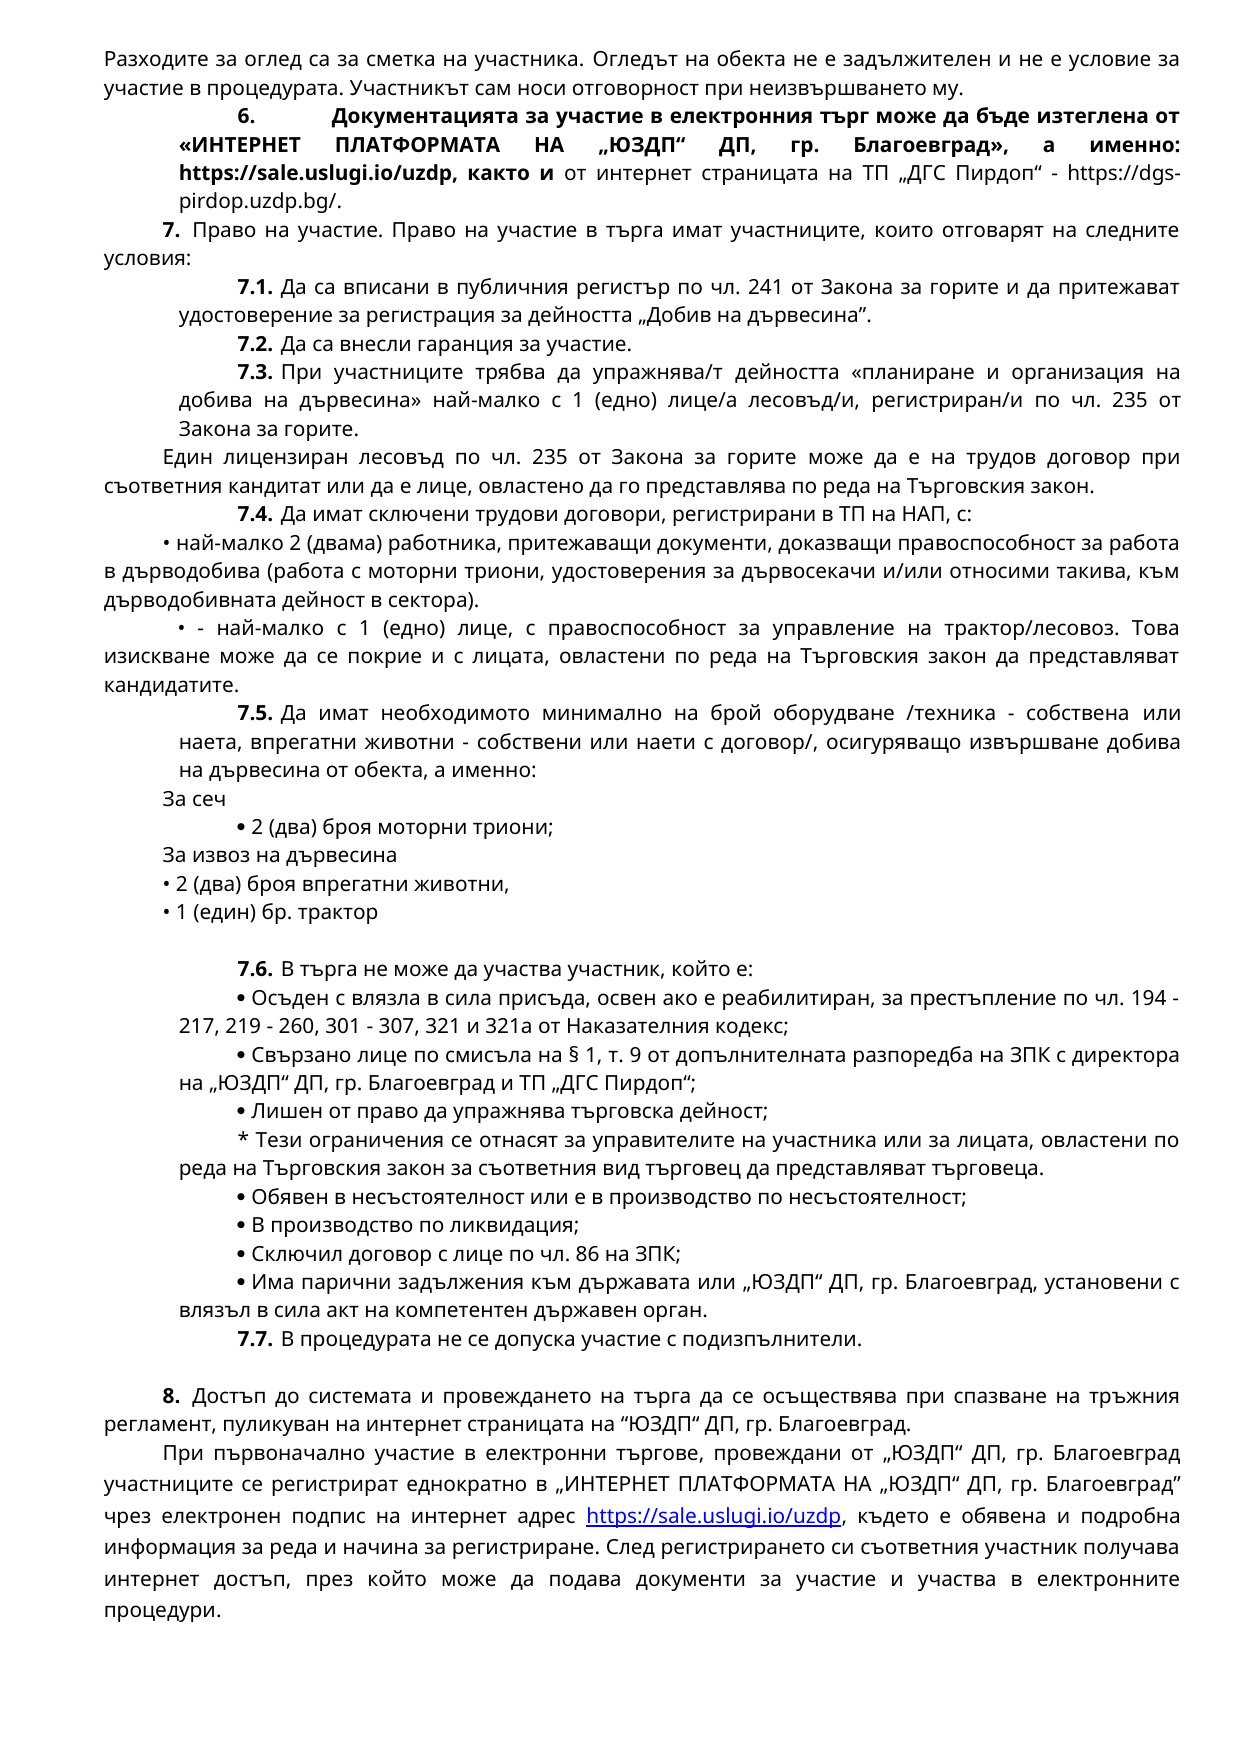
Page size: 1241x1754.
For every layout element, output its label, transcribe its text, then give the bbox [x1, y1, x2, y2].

list Да имат необходимото минимално на брой оборудване /техника - собствена или наета, впрегатни животни - собствени или наети с договор/, осигуряващо извършване добива на дървесина от обекта, а именно: [178, 698, 1181, 784]
list Сключил договор с лице по чл. 86 на ЗПК; [178, 1239, 1181, 1267]
list В производство по ликвидация; [178, 1210, 1181, 1239]
list Документацията за участие в електронния търг може да бъде изтеглена от «ИНТЕРНЕТ ПЛАТФОРМАТА НА „ЮЗДП“ ДП, гр. Благоевград», а именно: https://sale.uslugi.io/uzdp, както и от интернет страницата на ТП „ДГС Пирдоп“ - https://dgs-pirdop.uzdp.bg/. [178, 101, 1181, 215]
list Един лицензиран лесовъд по чл. 235 от Закона за горите може да е на трудов договор при съответния кандитат или да е лице, овластено да го представлява по реда на Търговския закон. [103, 442, 1181, 499]
list Осъден с влязла в сила присъда, освен ако е реабилитиран, за престъпление по чл. 194 - 217, 219 - 260, 301 - 307, 321 и 321а от Наказателния кодекс; [178, 983, 1181, 1040]
list • - най-малко с 1 (едно) лице, с правоспособност за управление на трактор/лесовоз. Това изискване може да се покрие и с лицата, овластени по реда на Търговския закон да представляват кандидатите. [103, 613, 1181, 698]
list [103, 44, 1181, 101]
list Има парични задължения към държавата или „ЮЗДП“ ДП, гр. Благоевград, установени с влязъл в сила акт на компетентен държавен орган. [178, 1267, 1181, 1324]
list Да са внесли гаранция за участие. [178, 329, 1181, 357]
list Свързано лице по смисъла на § 1, т. 9 от допълнителната разпоредба на ЗПК с директора на „ЮЗДП“ ДП, гр. Благоевград и ТП „ДГС Пирдоп“; [178, 1040, 1181, 1097]
list • 2 (два) броя впрегатни животни, [162, 869, 1181, 897]
list Да са вписани в публичния регистър по чл. 241 от Закона за горите и да притежават удостоверение за регистрация за дейността „Добив на дървесина”. [178, 272, 1181, 329]
text При първоначално участие в електронни търгове, провеждани от „ЮЗДП“ ДП, гр. Благоевград участниците се регистрират еднократно в „ИНТЕРНЕТ ПЛАТФОРМАТА НА „ЮЗДП“ ДП, гр. Благоевград” чрез електронен подпис на интернет адрес https://sale.uslugi.io/uzdp, където е обявена и подробна информация за реда и начина за регистриране. След регистрирането си съответния участник получава интернет достъп, през който може да подава документи за участие и участва в електронните процедури. [103, 1438, 1181, 1624]
list За извоз на дървесина [162, 841, 1181, 869]
list 2 (два) броя моторни триони; [178, 812, 1181, 841]
list За сеч [162, 784, 1181, 812]
list В процедурата не се допуска участие с подизпълнители. [178, 1324, 1181, 1352]
list Лишен от право да упражнява търговска дейност; [178, 1097, 1181, 1125]
list В търга не може да участва участник, който е: [178, 954, 1181, 983]
list Достъп до системата и провеждането на търга да се осъществява при спазване на тръжния регламент, пуликуван на интернет страницата на “ЮЗДП“ ДП, гр. Благоевград. [103, 1381, 1181, 1438]
list * Тези ограничения се отнасят за управителите на участника или за лицата, овластени по реда на Търговския закон за съответния вид търговец да представляват търговеца. [178, 1125, 1181, 1182]
list Да имат сключени трудови договори, регистрирани в ТП на НАП, с: [178, 499, 1181, 528]
list Право на участие. Право на участие в търга имат участниците, които отговарят на следните условия: [103, 215, 1181, 272]
list При участниците трябва да упражнява/т дейността «планиране и организация на добива на дървесина» най-малко с 1 (едно) лице/а лесовъд/и, регистриран/и по чл. 235 от Закона за горите. [178, 357, 1181, 442]
list • най-малко 2 (двама) работника, притежаващи документи, доказващи правоспособност за работа в дърводобива (работа с моторни триони, удостоверения за дървосекачи и/или относими такива, към дърводобивната дейност в сектора). [103, 528, 1181, 613]
list Обявен в несъстоятелност или е в производство по несъстоятелност; [178, 1182, 1181, 1210]
list • 1 (един) бр. трактор [162, 897, 1181, 926]
